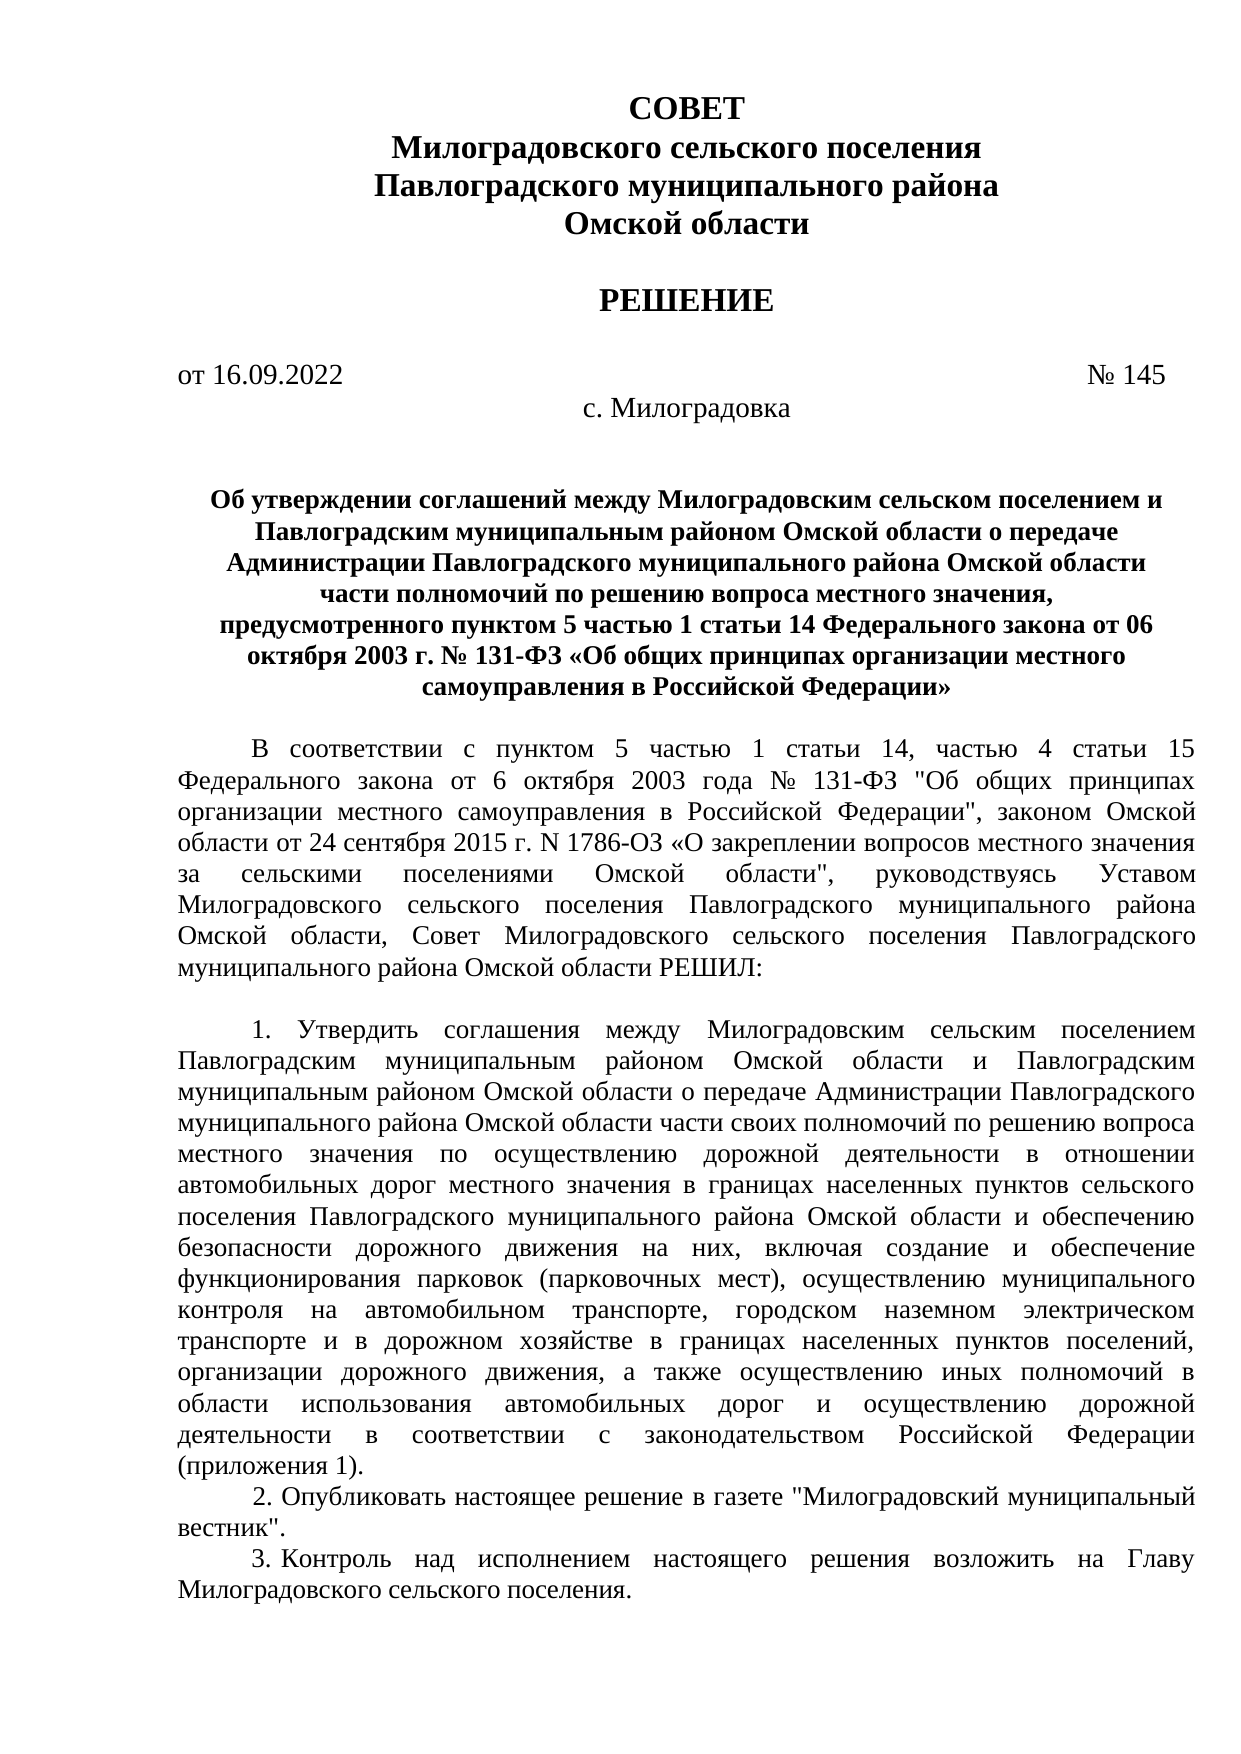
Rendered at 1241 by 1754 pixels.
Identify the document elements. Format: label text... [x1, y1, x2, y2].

text РЕШЕНИЕ [177, 280, 1196, 319]
text 2. Опубликовать настоящее решение в газете "Милоградовский муниципальный вестник". [177, 1480, 1196, 1542]
text Павлоградского муниципального района [177, 165, 1196, 204]
text с. Милоградовка [177, 391, 1196, 424]
list Контроль над исполнением настоящего решения возложить на Главу Милоградовского сельского поселения. [177, 1542, 1196, 1605]
text Милоградовского сельского поселения [177, 127, 1196, 165]
text СОВЕТ [177, 89, 1196, 127]
text от 16.09.2022 № 145 [177, 357, 1196, 391]
table_header Об утверждении соглашений между Милоградовским сельском поселением и Павлоградским муниципальным районом Омской области о передаче Администрации Павлоградского муниципального района Омской области части полномочий по решению вопроса местного значения, предусмотренного пунктом 5 частью 1 статьи 14 Федерального закона от 06 октября 2003 г. № 131-ФЗ «Об общих принципах организации местного самоуправления в Российской Федерации» [194, 484, 1180, 701]
text В соответствии с пунктом 5 частью 1 статьи 14, частью 4 статьи 15 Федерального закона от 6 октября 2003 года № 131-ФЗ "Об общих принципах организации местного самоуправления в Российской Федерации", законом Омской области от 24 сентября 2015 г. N 1786-ОЗ «О закреплении вопросов местного значения за сельскими поселениями Омской области", руководствуясь Уставом Милоградовского сельского поселения Павлоградского муниципального района Омской области, Совет Милоградовского сельского поселения Павлоградского муниципального района Омской области РЕШИЛ: [177, 733, 1196, 982]
text 1. Утвердить соглашения между Милоградовским сельским поселением Павлоградским муниципальным районом Омской области и Павлоградским муниципальным районом Омской области о передаче Администрации Павлоградского муниципального района Омской области части своих полномочий по решению вопроса местного значения по осуществлению дорожной деятельности в отношении автомобильных дорог местного значения в границах населенных пунктов сельского поселения Павлоградского муниципального района Омской области и обеспечению безопасности дорожного движения на них, включая создание и обеспечение функционирования парковок (парковочных мест), осуществлению муниципального контроля на автомобильном транспорте, городском наземном электрическом транспорте и в дорожном хозяйстве в границах населенных пунктов поселений, организации дорожного движения, а также осуществлению иных полномочий в области использования автомобильных дорог и осуществлению дорожной деятельности в соответствии с законодательством Российской Федерации (приложения 1). [177, 1013, 1196, 1480]
text Омской области [177, 204, 1196, 242]
